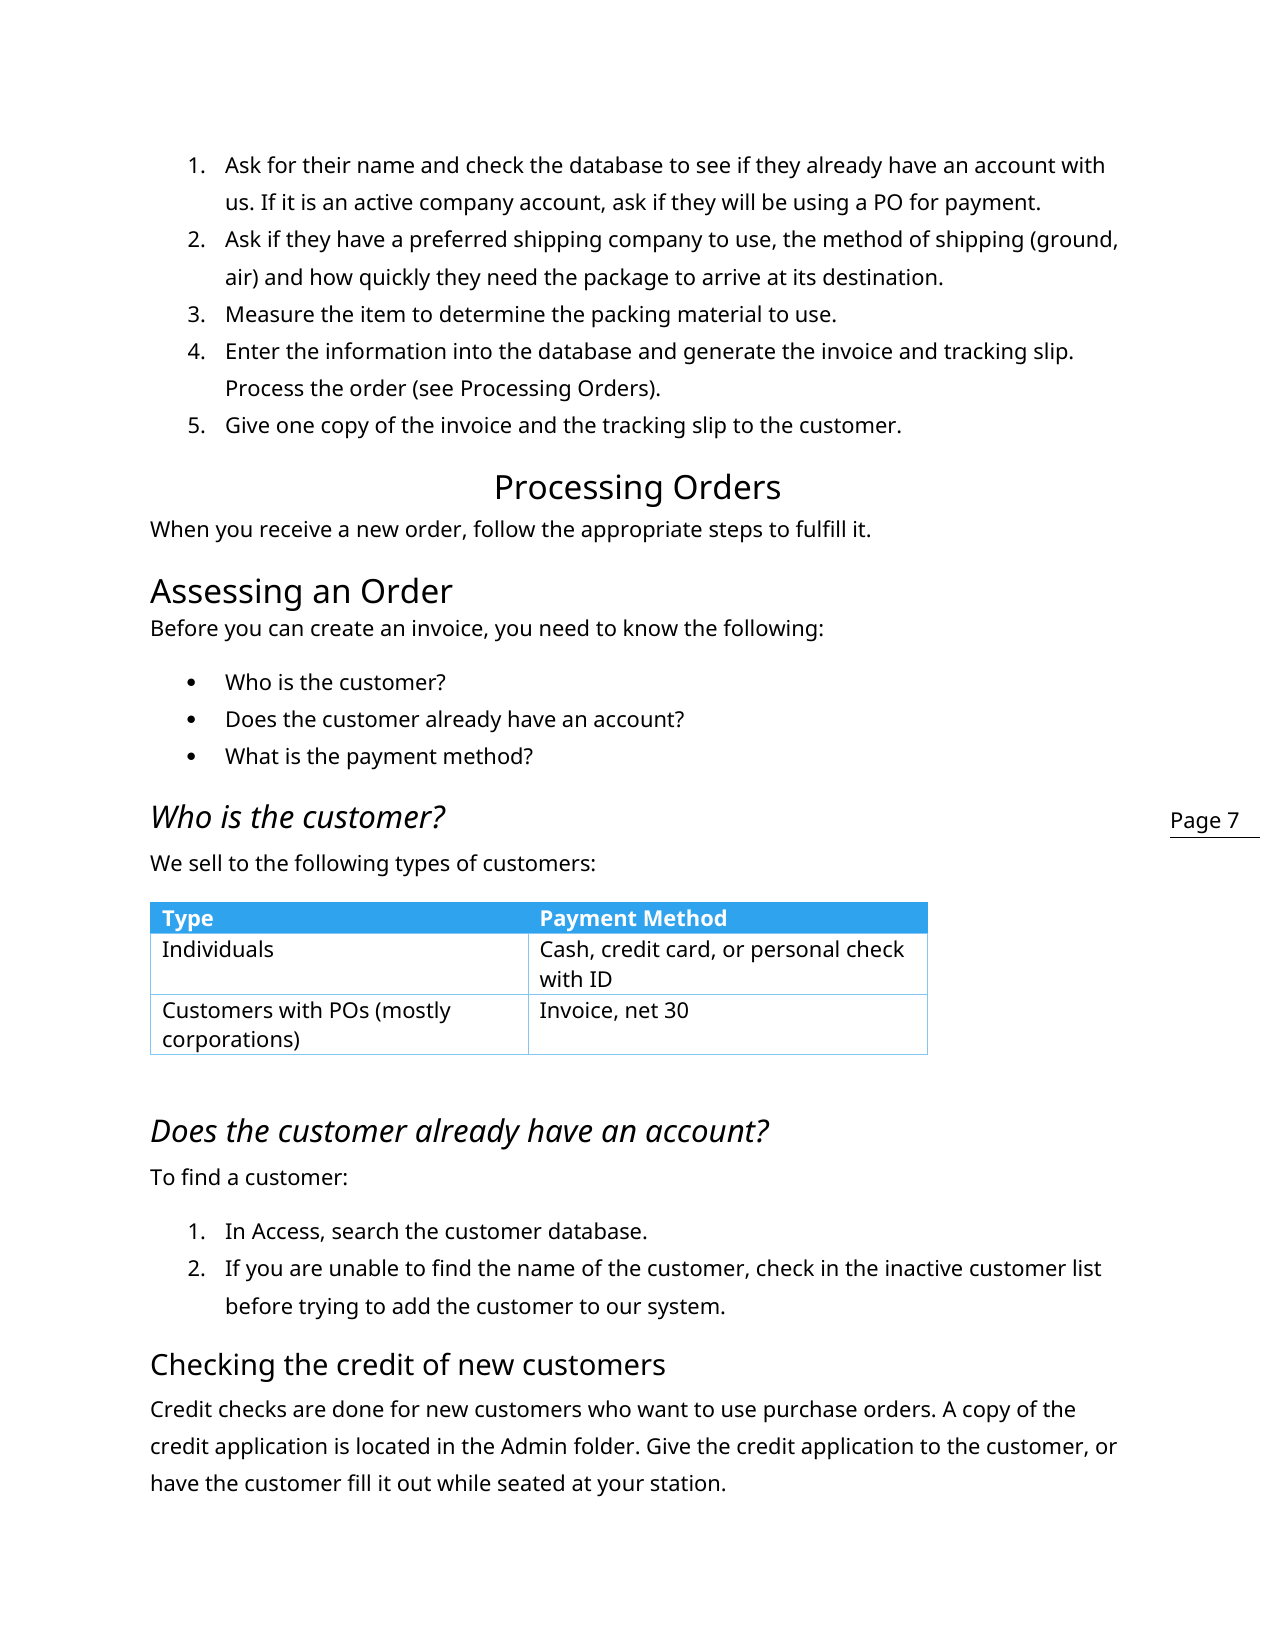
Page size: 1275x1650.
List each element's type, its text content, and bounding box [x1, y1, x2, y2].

text Credit checks are done for new customers who want to use purchase orders. A copy of the credit application is located in the Admin folder. Give the credit application to the customer, or have the customer fill it out while seated at your station. [150, 1394, 1125, 1498]
text Before you can create an invoice, you need to know the following: [150, 613, 1125, 643]
list If you are unable to find the name of the customer, check in the inactive customer list before trying to add the customer to our system. [187, 1253, 1125, 1320]
table_cell Individuals [151, 934, 528, 994]
list Ask for their name and check the database to see if they already have an account with us. If it is an active company account, ask if they will be using a PO for payment. [187, 150, 1125, 217]
list What is the payment method? [187, 741, 1125, 771]
text When you receive a new order, follow the appropriate steps to fulfill it. [150, 514, 1125, 543]
subtitle Checking the credit of new customers [150, 1344, 1125, 1384]
list Give one copy of the invoice and the tracking slip to the customer. [187, 410, 1125, 440]
list In Access, search the customer database. [187, 1216, 1125, 1246]
subtitle Assessing an Order [150, 568, 1125, 613]
list Who is the customer? [187, 667, 1125, 697]
table_cell Invoice, net 30 [529, 995, 927, 1054]
text We sell to the following types of customers: [150, 848, 1125, 878]
list Measure the item to determine the packing material to use. [187, 299, 1125, 328]
subtitle Who is the customer? [150, 795, 1125, 838]
table_header Payment Method [529, 903, 927, 933]
table_cell Customers with POs (mostly corporations) [151, 995, 528, 1054]
list Does the customer already have an account? [187, 704, 1125, 734]
subtitle Processing Orders [150, 464, 1125, 509]
text To find a customer: [150, 1162, 1125, 1192]
table_header Type [151, 903, 528, 933]
subtitle Does the customer already have an account? [150, 1109, 1125, 1152]
table_cell Cash, credit card, or personal check with ID [529, 934, 927, 994]
list Enter the information into the database and generate the invoice and tracking slip. Process the order (see Processing Orders). [187, 336, 1125, 403]
